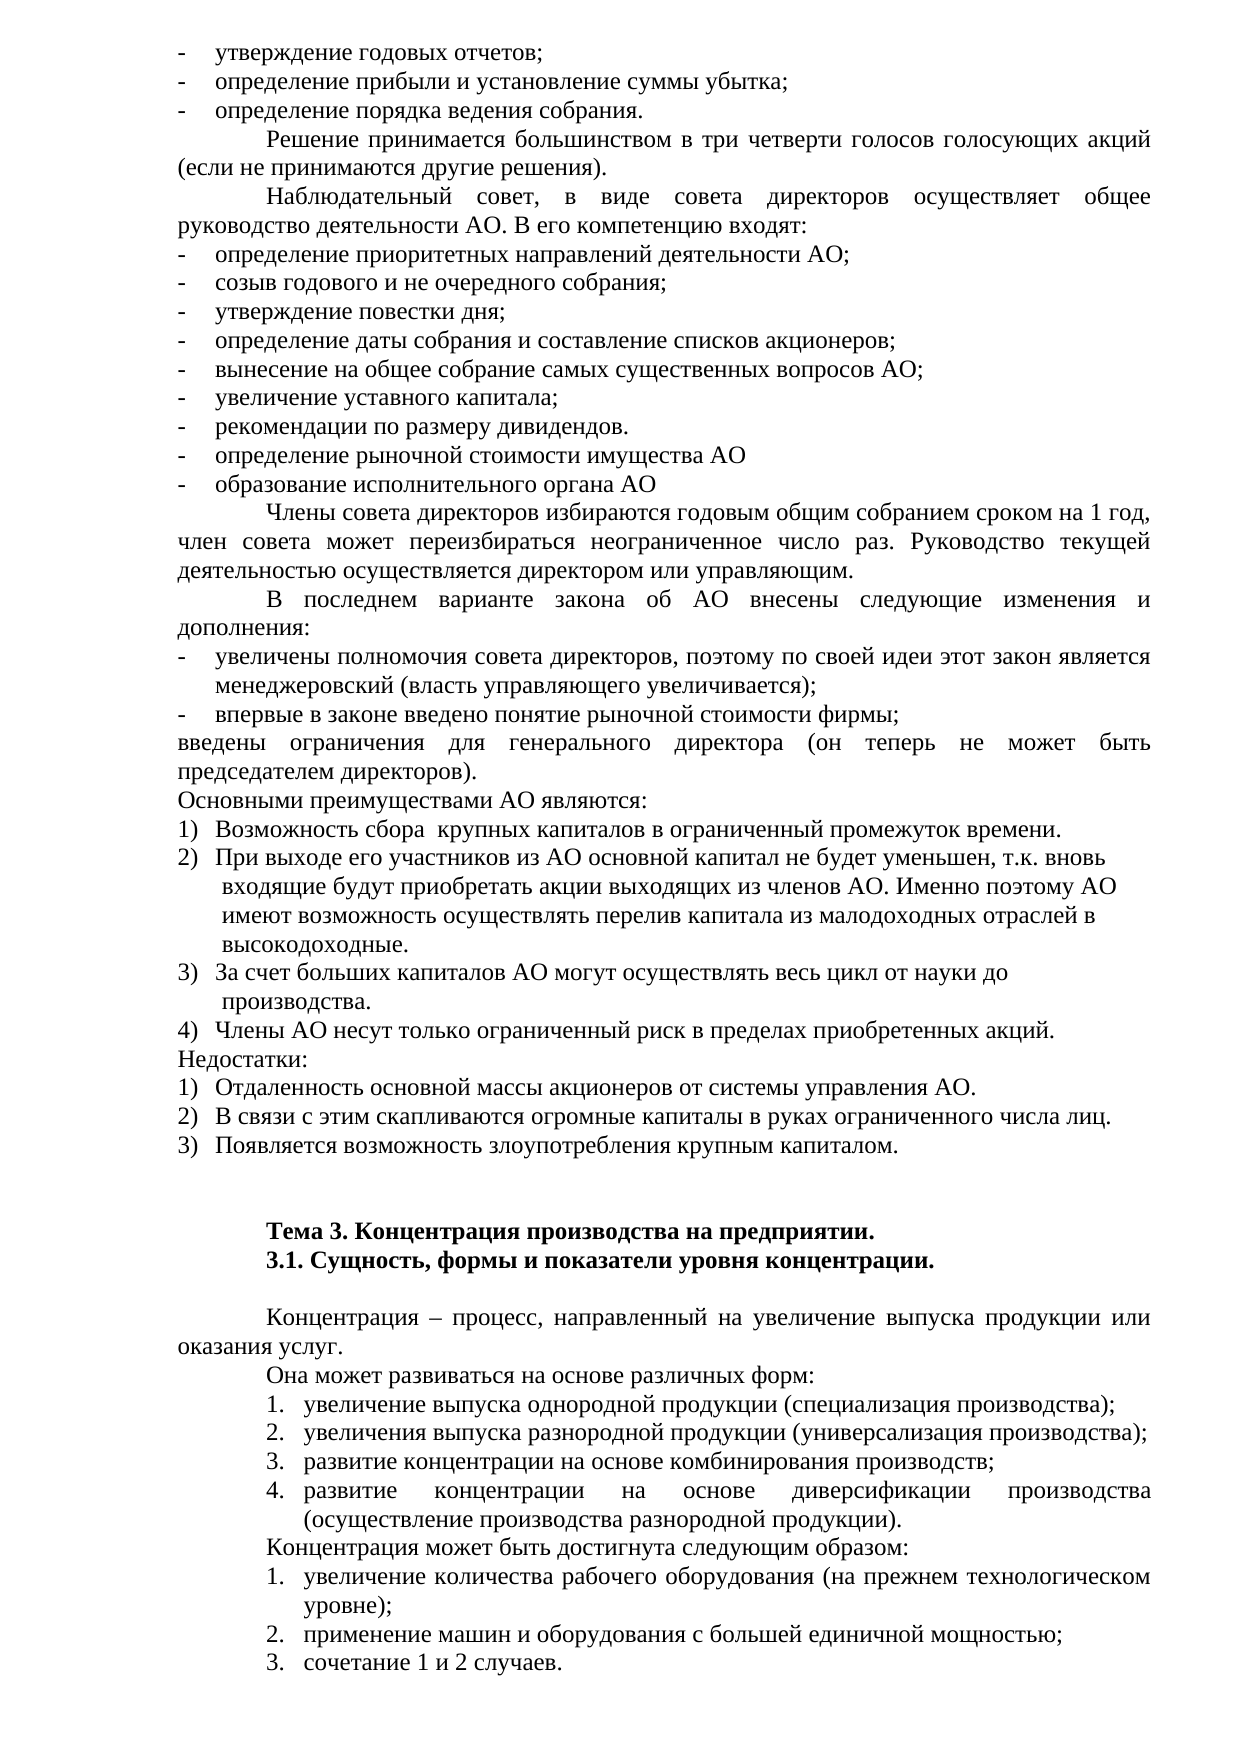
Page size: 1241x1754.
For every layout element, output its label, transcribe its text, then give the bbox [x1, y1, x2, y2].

list определение порядка ведения собрания. [177, 95, 1152, 124]
list Отдаленность основной массы акционеров от системы управления АО. [177, 1072, 1152, 1101]
text Она может развиваться на основе различных форм: [177, 1360, 1152, 1389]
list Возможность сбора крупных капиталов в ограниченный промежуток времени. [177, 814, 1152, 842]
list созыв годового и не очередного собрания; [177, 267, 1152, 296]
text Концентрация может быть достигнута следующим образом: [177, 1532, 1152, 1561]
list определение приоритетных направлений деятельности АО; [177, 239, 1152, 267]
list Появляется возможность злоупотребления крупным капиталом. [177, 1130, 1152, 1159]
list вынесение на общее собрание самых существенных вопросов АО; [177, 354, 1152, 382]
list образование исполнительного органа АО [177, 469, 1152, 497]
list увеличение количества рабочего оборудования (на прежнем технологическом уровне); [266, 1561, 1152, 1619]
list утверждение годовых отчетов; [177, 37, 1152, 66]
list увеличения выпуска разнородной продукции (универсализация производства); [266, 1417, 1152, 1446]
list определение рыночной стоимости имущества АО [177, 440, 1152, 469]
list Сущность, формы и показатели уровня концентрации. [266, 1245, 1152, 1274]
text Концентрация – процесс, направленный на увеличение выпуска продукции или оказания услуг. [177, 1302, 1152, 1360]
list развитие концентрации на основе диверсификации производства (осуществление производства разнородной продукции). [266, 1475, 1152, 1532]
list При выходе его участников из АО основной капитал не будет уменьшен, т.к. вновь входящие будут приобретать акции выходящих из членов АО. Именно поэтому АО имеют возможность осуществлять перелив капитала из малодоходных отраслей в высокодоходные. [177, 842, 1152, 957]
list увеличение уставного капитала; [177, 382, 1152, 411]
list впервые в законе введено понятие рыночной стоимости фирмы; [177, 699, 1152, 727]
list Члены АО несут только ограниченный риск в пределах приобретенных акций. [177, 1015, 1152, 1044]
list увеличены полномочия совета директоров, поэтому по своей идеи этот закон является менеджеровский (власть управляющего увеличивается); [177, 641, 1152, 699]
list рекомендации по размеру дивидендов. [177, 411, 1152, 440]
list применение машин и оборудования с большей единичной мощностью; [266, 1619, 1152, 1647]
list В связи с этим скапливаются огромные капиталы в руках ограниченного числа лиц. [177, 1101, 1152, 1130]
list утверждение повестки дня; [177, 296, 1152, 325]
list определение прибыли и установление суммы убытка; [177, 66, 1152, 95]
text Члены совета директоров избираются годовым общим собранием сроком на 1 год, член совета может переизбираться неограниченное число раз. Руководство текущей деятельностью осуществляется директором или управляющим. [177, 497, 1152, 584]
text Основными преимуществами АО являются: [177, 785, 1152, 814]
list сочетание 1 и 2 случаев. [266, 1647, 1152, 1676]
text Тема 3. Концентрация производства на предприятии. [177, 1216, 1152, 1245]
list развитие концентрации на основе комбинирования производств; [266, 1446, 1152, 1475]
text введены ограничения для генерального директора (он теперь не может быть председателем директоров). [177, 727, 1152, 785]
text Недостатки: [177, 1044, 1152, 1072]
text Наблюдательный совет, в виде совета директоров осуществляет общее руководство деятельности АО. В его компетенцию входят: [177, 181, 1152, 239]
text В последнем варианте закона об АО внесены следующие изменения и дополнения: [177, 584, 1152, 641]
list определение даты собрания и составление списков акционеров; [177, 325, 1152, 354]
text Решение принимается большинством в три четверти голосов голосующих акций (если не принимаются другие решения). [177, 124, 1152, 181]
list За счет больших капиталов АО могут осуществлять весь цикл от науки до производства. [177, 957, 1152, 1015]
list увеличение выпуска однородной продукции (специализация производства); [266, 1389, 1152, 1417]
